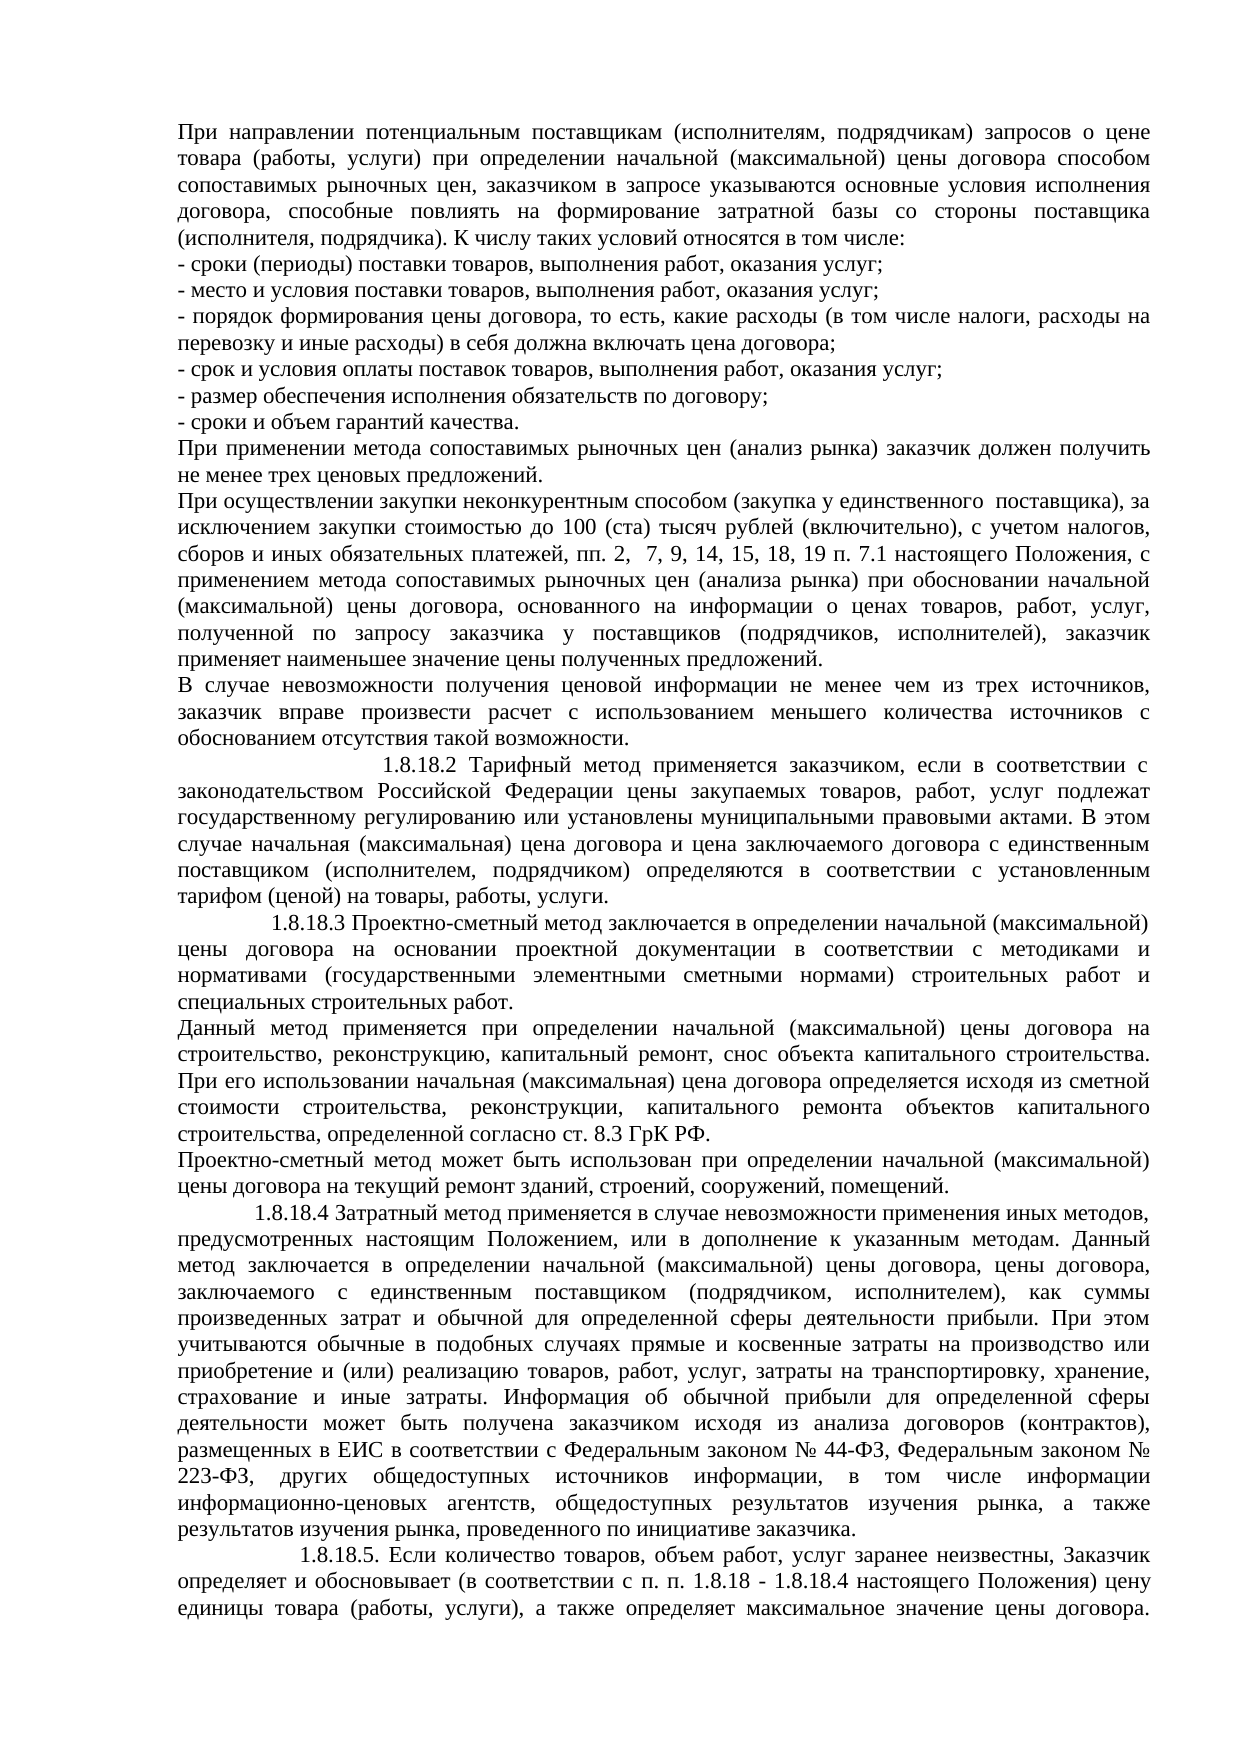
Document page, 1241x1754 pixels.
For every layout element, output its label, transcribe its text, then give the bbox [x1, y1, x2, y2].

text При направлении потенциальным поставщикам (исполнителям, подрядчикам) запросов о цене товара (работы, услуги) при определении начальной (максимальной) цены договора способом сопоставимых рыночных цен, заказчиком в запросе указываются основные условия исполнения договора, способные повлиять на формирование затратной базы со стороны поставщика (исполнителя, подрядчика). К числу таких условий относятся в том числе: [177, 118, 1152, 250]
text При осуществлении закупки неконкурентным способом (закупка у единственного поставщика), за исключением закупки стоимостью до 100 (ста) тысяч рублей (включительно), с учетом налогов, сборов и иных обязательных платежей, пп. 2, 7, 9, 14, 15, 18, 19 п. 7.1 настоящего Положения, с применением метода сопоставимых рыночных цен (анализа рынка) при обосновании начальной (максимальной) цены договора, основанного на информации о ценах товаров, работ, услуг, полученной по запросу заказчика у поставщиков (подрядчиков, исполнителей), заказчик применяет наименьшее значение цены полученных предложений. [177, 487, 1152, 672]
text - сроки (периоды) поставки товаров, выполнения работ, оказания услуг; [177, 250, 1152, 276]
text - сроки и объем гарантий качества. [177, 408, 1152, 434]
text Данный метод применяется при определении начальной (максимальной) цены договора на строительство, реконструкцию, капитальный ремонт, снос объекта капитального строительства. При его использовании начальная (максимальная) цена договора определяется исходя из сметной стоимости строительства, реконструкции, капитального ремонта объектов капитального строительства, определенной согласно ст. 8.3 ГрК РФ. [177, 1014, 1152, 1146]
text 1.8.18.2 Тарифный метод применяется заказчиком, если в соответствии с законодательством Российской Федерации цены закупаемых товаров, работ, услуг подлежат государственному регулированию или установлены муниципальными правовыми актами. В этом случае начальная (максимальная) цена договора и цена заключаемого договора с единственным поставщиком (исполнителем, подрядчиком) определяются в соответствии с установленным тарифом (ценой) на товары, работы, услуги. [177, 751, 1152, 909]
text 1.8.18.3 Проектно-сметный метод заключается в определении начальной (максимальной) цены договора на основании проектной документации в соответствии с методиками и нормативами (государственными элементными сметными нормами) строительных работ и специальных строительных работ. [177, 909, 1152, 1014]
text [177, 1541, 1152, 1620]
text - срок и условия оплаты поставок товаров, выполнения работ, оказания услуг; [177, 355, 1152, 382]
text - место и условия поставки товаров, выполнения работ, оказания услуг; [177, 276, 1152, 303]
text При применении метода сопоставимых рыночных цен (анализ рынка) заказчик должен получить не менее трех ценовых предложений. [177, 434, 1152, 487]
text В случае невозможности получения ценовой информации не менее чем из трех источников, заказчик вправе произвести расчет с использованием меньшего количества источников с обоснованием отсутствия такой возможности. [177, 672, 1152, 751]
text - размер обеспечения исполнения обязательств по договору; [177, 382, 1152, 408]
text 1.8.18.4 Затратный метод применяется в случае невозможности применения иных методов, предусмотренных настоящим Положением, или в дополнение к указанным методам. Данный метод заключается в определении начальной (максимальной) цены договора, цены договора, заключаемого с единственным поставщиком (подрядчиком, исполнителем), как суммы произведенных затрат и обычной для определенной сферы деятельности прибыли. При этом учитываются обычные в подобных случаях прямые и косвенные затраты на производство или приобретение и (или) реализацию товаров, работ, услуг, затраты на транспортировку, хранение, страхование и иные затраты. Информация об обычной прибыли для определенной сферы деятельности может быть получена заказчиком исходя из анализа договоров (контрактов), размещенных в ЕИС в соответствии с Федеральным законом № 44-ФЗ, Федеральным законом № 223-ФЗ, других общедоступных источников информации, в том числе информации информационно-ценовых агентств, общедоступных результатов изучения рынка, а также результатов изучения рынка, проведенного по инициативе заказчика. [177, 1199, 1152, 1541]
text Проектно-сметный метод может быть использован при определении начальной (максимальной) цены договора на текущий ремонт зданий, строений, сооружений, помещений. [177, 1146, 1152, 1199]
text - порядок формирования цены договора, то есть, какие расходы (в том числе налоги, расходы на перевозку и иные расходы) в себя должна включать цена договора; [177, 303, 1152, 355]
